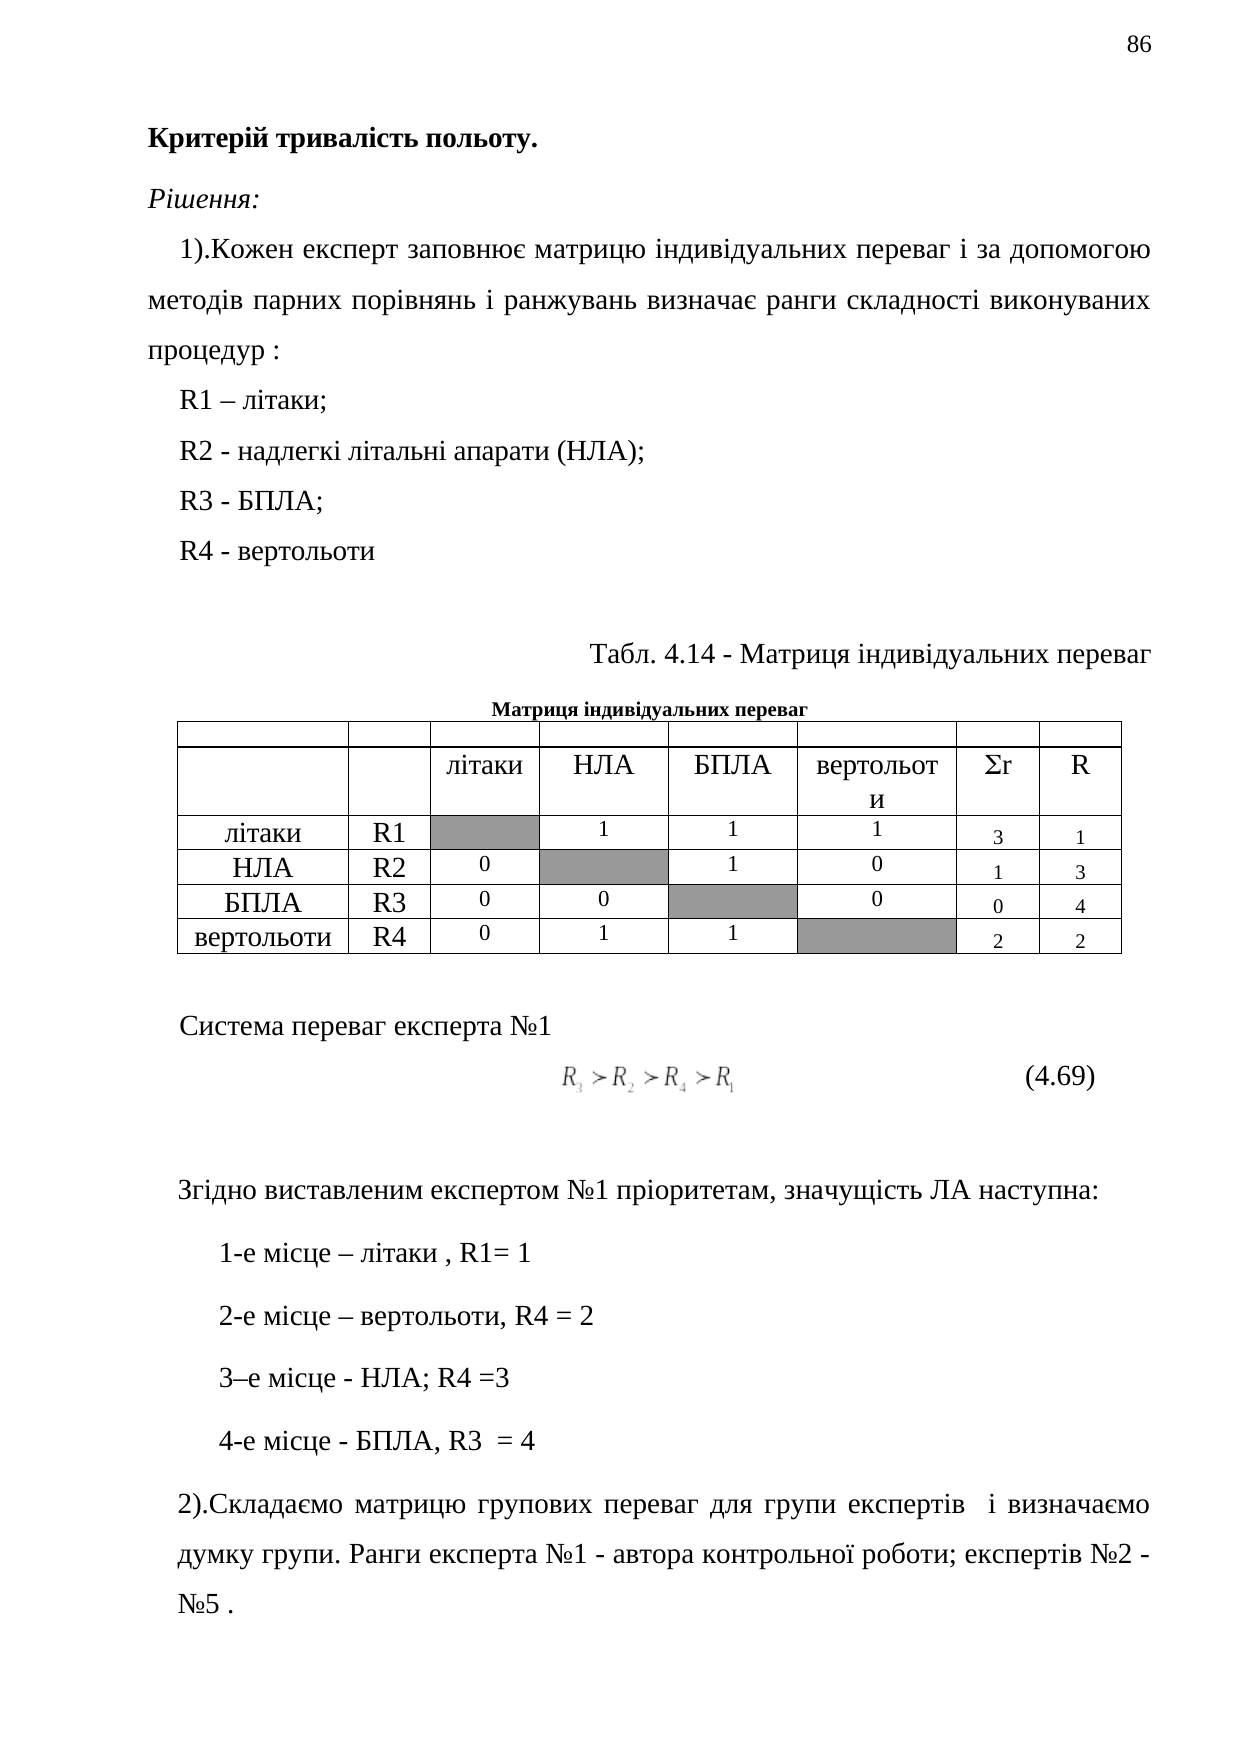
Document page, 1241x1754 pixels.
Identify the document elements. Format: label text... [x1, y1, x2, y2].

text R3 - БПЛА; [148, 483, 1152, 517]
table_cell [431, 816, 539, 849]
table_cell 2 [1040, 919, 1121, 953]
table_cell 3 [957, 816, 1039, 849]
text 4-е місце - БПЛА, R3 = 4 [177, 1423, 1152, 1457]
table_cell r [957, 748, 1039, 814]
table_cell 0 [431, 850, 539, 884]
table_header [957, 722, 1039, 746]
table_cell літаки [431, 748, 539, 814]
text Згідно виставленим експертом №1 пріоритетам, значущість ЛА наступна: [177, 1172, 1152, 1206]
table_cell БПЛА [178, 885, 348, 918]
table_cell 1 [669, 816, 797, 849]
table_cell [349, 748, 430, 814]
table_header [431, 722, 539, 746]
table_cell 4 [1040, 885, 1121, 918]
table_header [178, 722, 348, 746]
text 2).Складаємо матрицю групових переваг для групи експертів і визначаємо думку групи. Ранги експерта №1 - автора контрольної роботи; експертів №2 - №5 . [177, 1486, 1152, 1620]
table_cell 0 [798, 885, 956, 918]
table_cell 1 [957, 850, 1039, 884]
table_cell 1 [798, 816, 956, 849]
table_cell 1 [669, 850, 797, 884]
text Критерій тривалість польоту. [148, 121, 1152, 154]
table_cell [669, 885, 797, 918]
table_header [540, 722, 668, 746]
table_cell [178, 748, 348, 814]
text 1).Кожен експерт заповнює матрицю індивідуальних переваг і за допомогою методів парних порівнянь і ранжувань визначає ранги складності виконуваних процедур : [148, 232, 1152, 366]
text R2 - надлегкі літальні апарати (НЛА); [148, 433, 1152, 466]
table_cell 1 [669, 919, 797, 953]
table_cell вертольоти [178, 919, 348, 953]
table_cell 0 [431, 919, 539, 953]
text 1-е місце – літаки , R1= 1 [177, 1235, 1152, 1268]
text Система переваг експерта №1 [148, 1008, 1152, 1042]
text 3–е місце - НЛА; R4 =3 [177, 1360, 1152, 1394]
table_cell R4 [349, 919, 430, 953]
table_header [798, 722, 956, 746]
table_cell 2 [957, 919, 1039, 953]
table_cell R [1040, 748, 1121, 814]
table_cell БПЛА [669, 748, 797, 814]
text Табл. 4.14 - Матриця індивідуальних переваг [148, 636, 1152, 670]
table_cell 0 [798, 850, 956, 884]
text 2-е місце – вертольоти, R4 = 2 [177, 1298, 1152, 1331]
table_cell [540, 850, 668, 884]
table_cell 1 [1040, 816, 1121, 849]
table_cell 3 [1040, 850, 1121, 884]
text Рішення: [148, 181, 1152, 215]
table_cell R2 [349, 850, 430, 884]
table_cell вертольоти [798, 748, 956, 814]
text Матриця індивідуальних переваг [148, 697, 1152, 721]
table_cell НЛА [178, 850, 348, 884]
table_cell R3 [349, 885, 430, 918]
table_header [349, 722, 430, 746]
table_cell 0 [540, 885, 668, 918]
text R1 – літаки; [148, 382, 1152, 416]
table_cell НЛА [540, 748, 668, 814]
text (4.69) [148, 1058, 1152, 1158]
table_cell 0 [957, 885, 1039, 918]
table_header [1040, 722, 1121, 746]
table_cell [798, 919, 956, 953]
text R4 - вертольоти [148, 533, 1152, 567]
table_cell 1 [540, 919, 668, 953]
table_cell літаки [178, 816, 348, 849]
table_cell 1 [540, 816, 668, 849]
table_cell 0 [431, 885, 539, 918]
table_header [669, 722, 797, 746]
table_cell R1 [349, 816, 430, 849]
